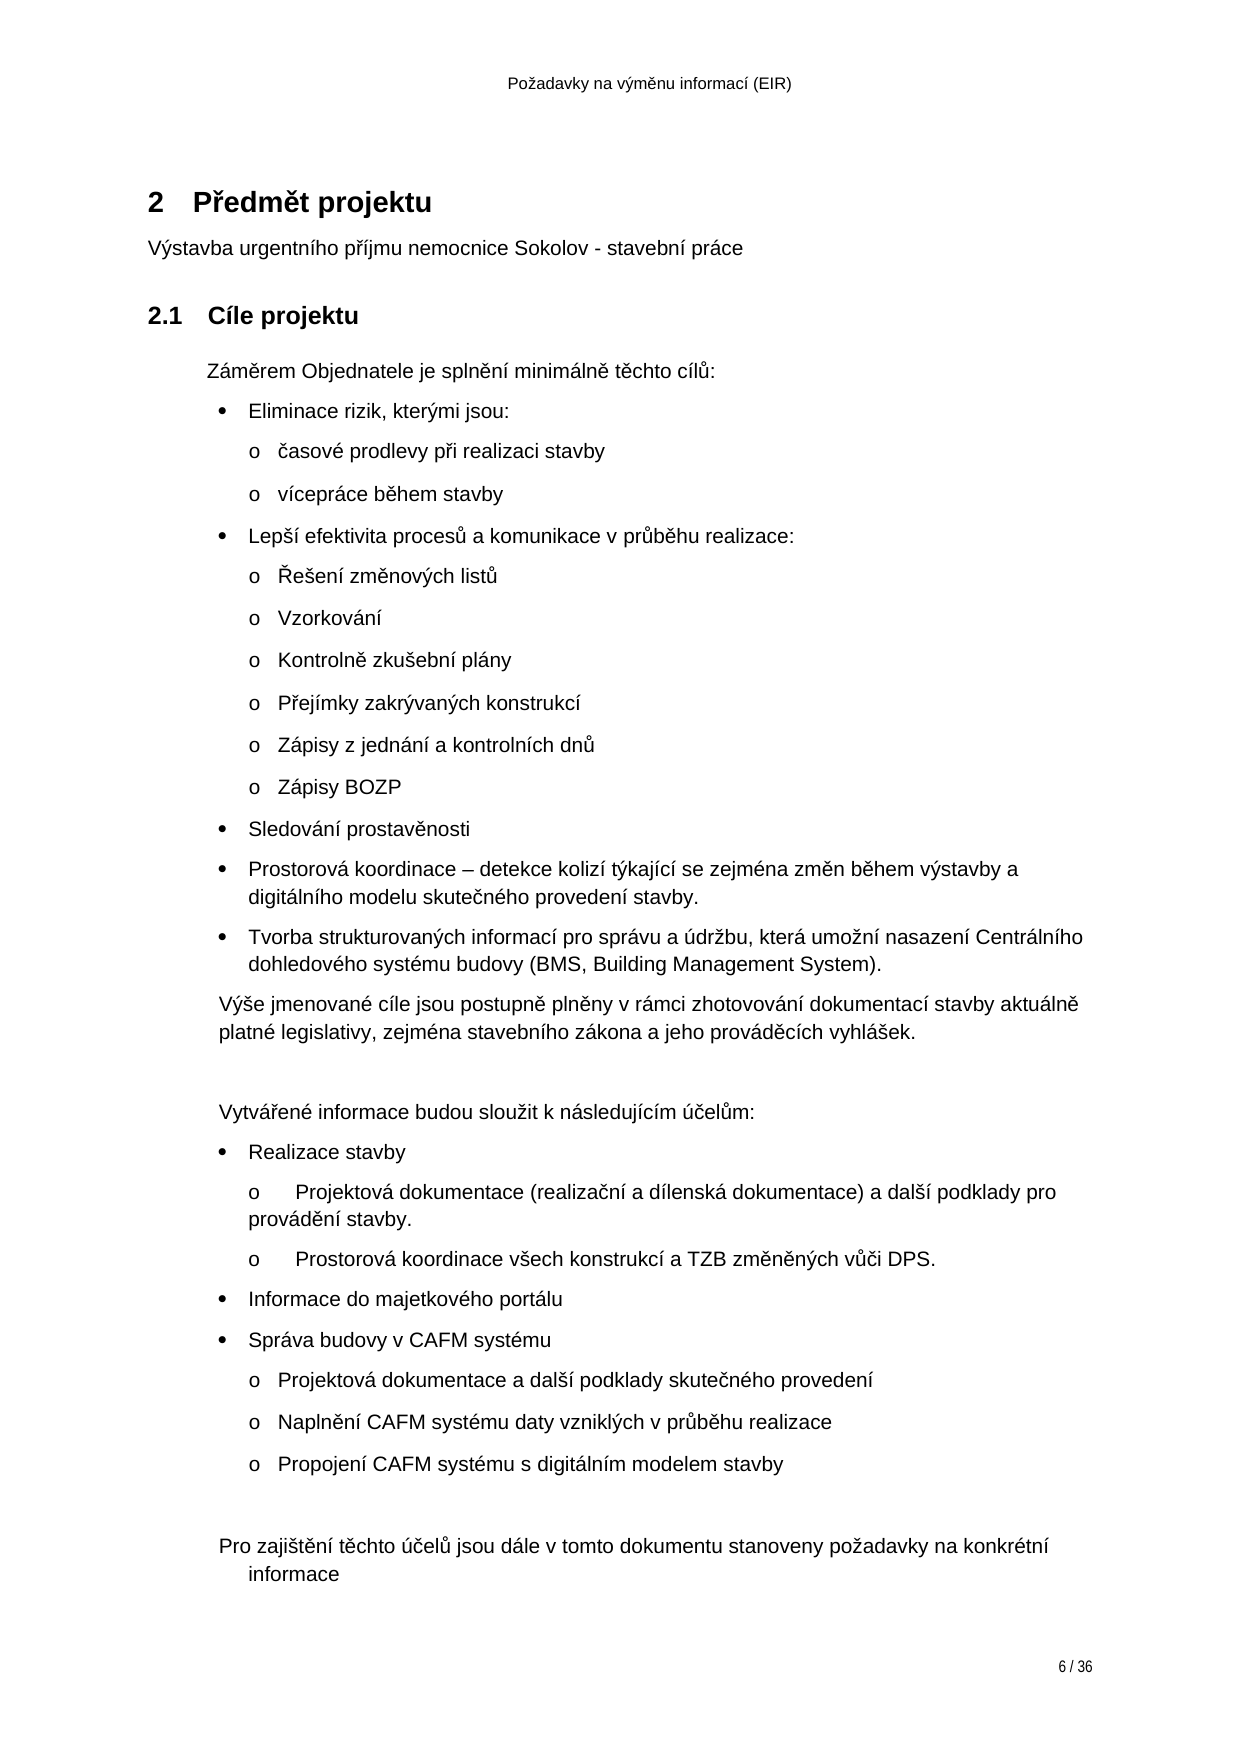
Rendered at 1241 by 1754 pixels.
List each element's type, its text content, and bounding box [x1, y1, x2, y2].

list o Prostorová koordinace všech konstrukcí a TZB změněných vůči DPS. [248, 1247, 1093, 1271]
text Výstavba urgentního příjmu nemocnice Sokolov - stavební práce [148, 236, 1093, 260]
text Správa budovy v CAFM systému [218, 1327, 1093, 1351]
list Projektová dokumentace a další podklady skutečného provedení [248, 1367, 1093, 1393]
list Vzorkování [248, 606, 1093, 632]
list Pro zajištění těchto účelů jsou dále v tomto dokumentu stanoveny požadavky na konkrétní informace [218, 1534, 1093, 1586]
list Zápisy z jednání a kontrolních dnů [248, 732, 1093, 758]
text Sledování prostavěnosti [218, 817, 1093, 841]
text Lepší efektivita procesů a komunikace v průběhu realizace: [218, 524, 1093, 548]
text Tvorba strukturovaných informací pro správu a údržbu, která umožní nasazení Centrálního dohledového systému budovy (BMS, Building Management System). [218, 924, 1093, 976]
list Vytvářené informace budou sloužit k následujícím účelům: [218, 1100, 1093, 1124]
text Realizace stavby [218, 1140, 1093, 1164]
text Záměrem Objednatele je splnění minimálně těchto cílů: [207, 359, 1093, 383]
list Propojení CAFM systému s digitálním modelem stavby [248, 1452, 1093, 1478]
text Prostorová koordinace – detekce kolizí týkající se zejména změn během výstavby a digitálního modelu skutečného provedení stavby. [218, 857, 1093, 908]
text Eliminace rizik, kterými jsou: [218, 399, 1093, 423]
list časové prodlevy při realizaci stavby [248, 439, 1093, 465]
subtitle Cíle projektu [148, 301, 1093, 330]
subtitle Předmět projektu [148, 185, 1093, 219]
list o Projektová dokumentace (realizační a dílenská dokumentace) a další podklady pro provádění stavby. [248, 1180, 1093, 1231]
text Informace do majetkového portálu [218, 1287, 1093, 1311]
list Kontrolně zkušební plány [248, 648, 1093, 674]
list Naplnění CAFM systému daty vzniklých v průběhu realizace [248, 1410, 1093, 1436]
list Zápisy BOZP [248, 775, 1093, 801]
list Řešení změnových listů [248, 564, 1093, 589]
list vícepráce během stavby [248, 481, 1093, 507]
list Přejímky zakrývaných konstrukcí [248, 690, 1093, 716]
list Výše jmenované cíle jsou postupně plněny v rámci zhotovování dokumentací stavby aktuálně platné legislativy, zejména stavebního zákona a jeho prováděcích vyhlášek. [218, 992, 1093, 1044]
